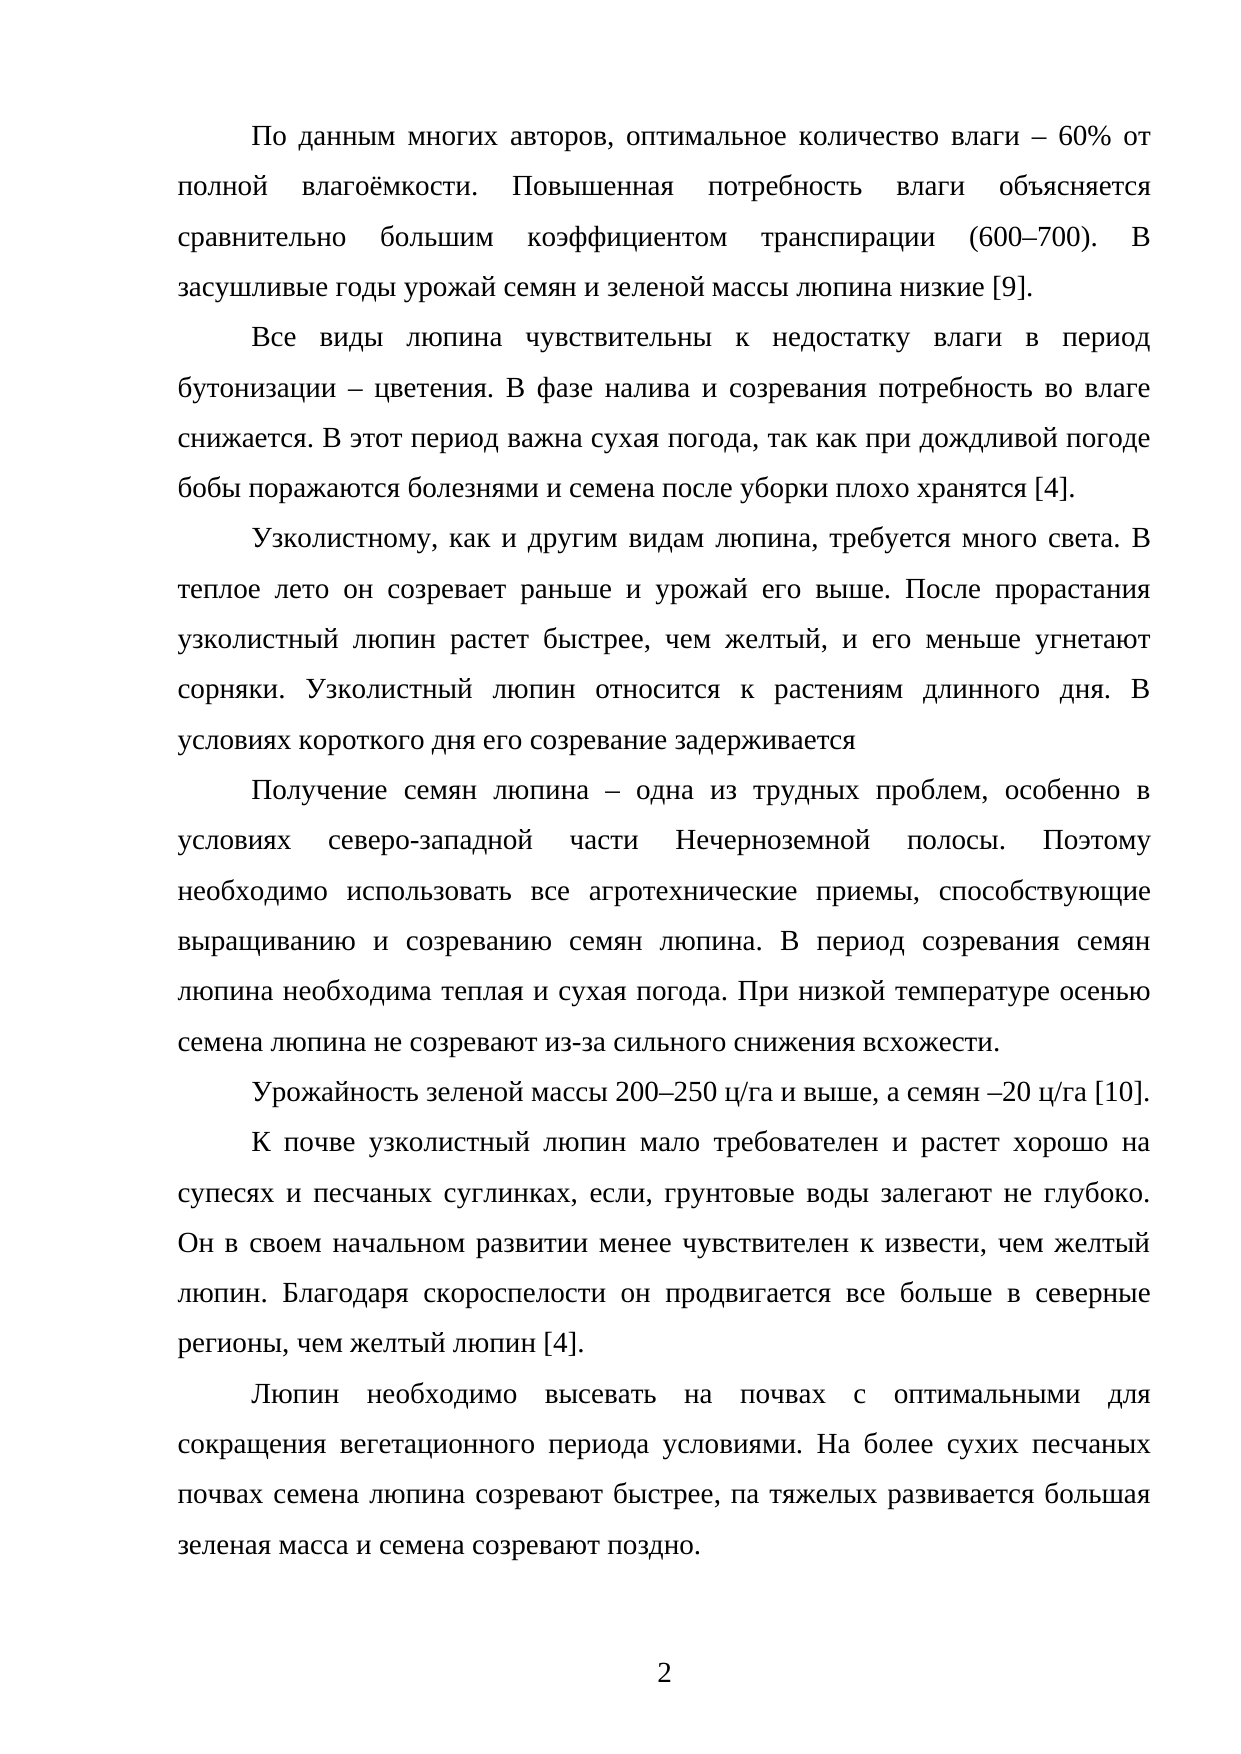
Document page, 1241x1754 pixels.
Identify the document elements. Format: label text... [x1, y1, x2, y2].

text Узколистному, как и другим видам люпина, требуется много света. В теплое лето он созревает раньше и урожай его выше. После прорастания узколистный люпин растет быстрее, чем желтый, и его меньше угнетают сорняки. Узколистный люпин относится к растениям длинного дня. В условиях короткого дня его созревание задерживается [177, 521, 1152, 755]
text Все виды люпина чувствительны к недостатку влаги в период бутонизации – цветения. В фазе налива и созревания потребность во влаге снижается. В этот период важна сухая погода, так как при дождливой погоде бобы поражаются болезнями и семена после уборки плохо хранятся [4]. [177, 319, 1152, 504]
text Люпин необходимо высевать на почвах с оптимальными для сокращения вегетационного периода условиями. На более сухих песчаных почвах семена люпина созревают быстрее, па тяжелых развивается большая зеленая масса и семена созревают поздно. [177, 1376, 1152, 1560]
text К почве узколистный люпин мало требователен и растет хорошо на супесях и песчаных суглинках, если, грунтовые воды залегают не глубоко. Он в своем начальном развитии менее чувствителен к извести, чем желтый люпин. Благодаря скороспелости он продвигается все больше в северные регионы, чем желтый люпин [4]. [177, 1124, 1152, 1359]
text Урожайность зеленой массы 200–250 ц/га и выше, а семян –20 ц/га [10]. [177, 1074, 1152, 1108]
text По данным многих авторов, оптимальное количество влаги – 60% от полной влагоёмкости. Повышенная потребность влаги объясняется сравнительно большим коэффициентом транспирации (600–700). В засушливые годы урожай семян и зеленой массы люпина низкие [9]. [177, 118, 1152, 303]
text Получение семян люпина – одна из трудных проблем, особенно в условиях северо-западной части Нечерноземной полосы. Поэтому необходимо использовать все агротехнические приемы, способствующие выращиванию и созреванию семян люпина. В период созревания семян люпина необходима теплая и сухая погода. При низкой температуре осенью семена люпина не созревают из-за сильного снижения всхожести. [177, 772, 1152, 1057]
